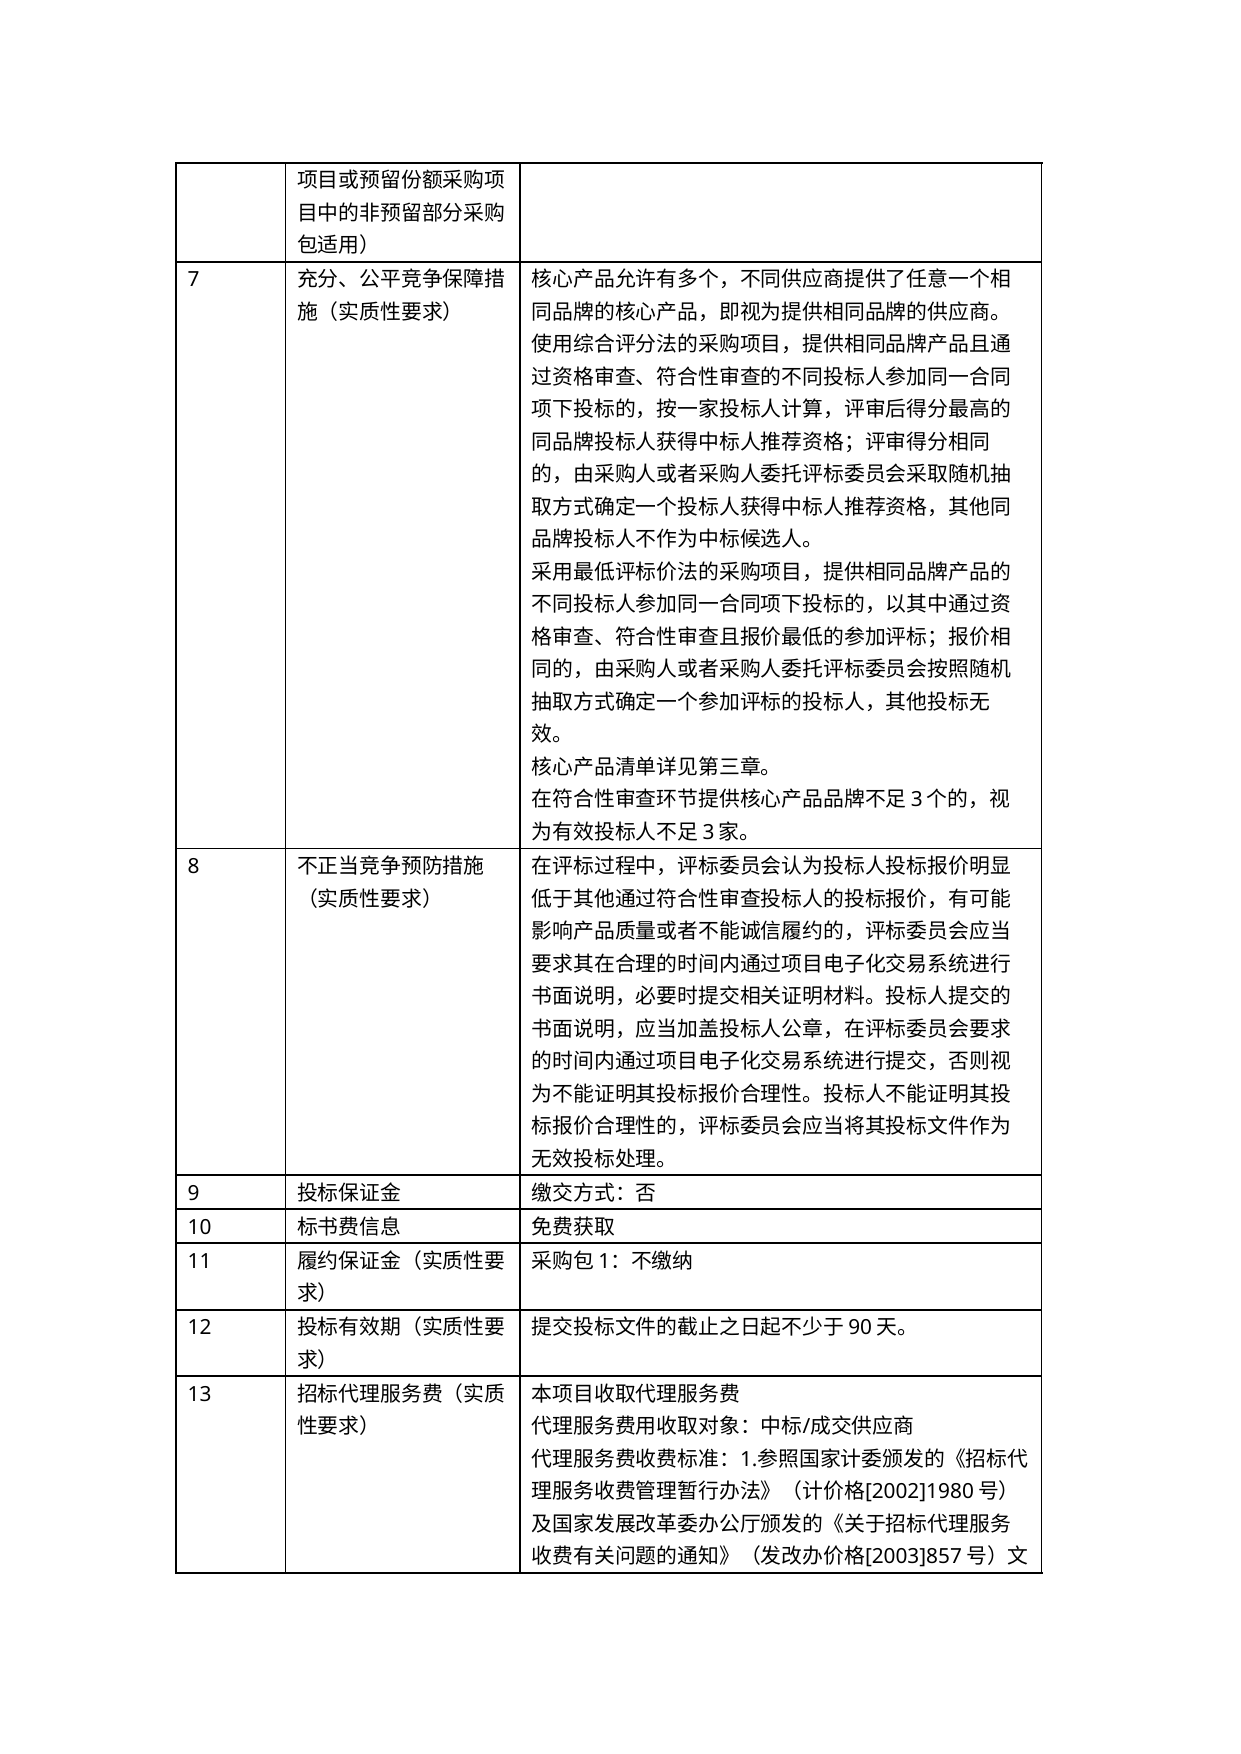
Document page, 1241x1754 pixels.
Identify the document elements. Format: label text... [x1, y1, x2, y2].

table_cell 9 [177, 1176, 285, 1208]
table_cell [521, 164, 1041, 261]
table_cell 提交投标文件的截止之日起不少于90天。 [521, 1311, 1041, 1375]
table_cell 采购包1：不缴纳 [521, 1244, 1041, 1309]
table_cell 7 [177, 263, 285, 848]
table_cell 免费获取 [521, 1210, 1041, 1242]
table_cell 充分、公平竞争保障措施（实质性要求） [286, 263, 519, 848]
table_cell 13 [177, 1377, 285, 1572]
table_cell 6 [177, 164, 285, 261]
table_cell 投标有效期（实质性要求） [286, 1311, 519, 1375]
table_cell 在评标过程中，评标委员会认为投标人投标报价明显低于其他通过符合性审查投标人的投标报价，有可能影响产品质量或者不能诚信履约的，评标委员会应当要求其在合理的时间内通过项目电子化交易系统进行书面说明，必要时提交相关证明材料。投标人提交的书面说明，应当加盖投标人公章，在评标委员会要求的时间内通过项目电子化交易系统进行提交，否则视为不能证明其投标报价合理性。投标人不能证明其投标报价合理性的，评标委员会应当将其投标文件作为无效投标处理。 [521, 849, 1041, 1174]
table_cell 12 [177, 1311, 285, 1375]
table_cell 11 [177, 1244, 285, 1309]
table_cell 10 [177, 1210, 285, 1242]
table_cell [286, 164, 519, 261]
table_cell 缴交方式：否 [521, 1176, 1041, 1208]
table_cell 标书费信息 [286, 1210, 519, 1242]
table_cell 不正当竞争预防措施（实质性要求） [286, 849, 519, 1174]
table_cell 招标代理服务费（实质性要求） [286, 1377, 519, 1572]
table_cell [521, 1377, 1041, 1572]
table_cell 8 [177, 849, 285, 1174]
table_cell 核心产品允许有多个，不同供应商提供了任意一个相同品牌的核心产品，即视为提供相同品牌的供应商。 使用综合评分法的采购项目，提供相同品牌产品且通过资格审查、符合性审查的不同投标人参加同一合同项下投标的，按一家投标人计算，评审后得分最高的同品牌投标人获得中标人推荐资格；评审得分相同的，由采购人或者采购人委托评标委员会采取随机抽取方式确定一个投标人获得中标人推荐资格，其他同品牌投标人不作为中标候选人。 采用最低评标价法的采购项目，提供相同品牌产品的不同投标人参加同一合同项下投标的，以其中通过资格审查、符合性审查且报价最低的参加评标；报价相同的，由采购人或者采购人委托评标委员会按照随机抽取方式确定一个参加评标的投标人，其他投标无效。 核心产品清单详见第三章。 在符合性审查环节提供核心产品品牌不足3个的，视为有效投标人不足3家。 [521, 263, 1041, 848]
table_cell 履约保证金（实质性要求） [286, 1244, 519, 1309]
table_cell 投标保证金 [286, 1176, 519, 1208]
